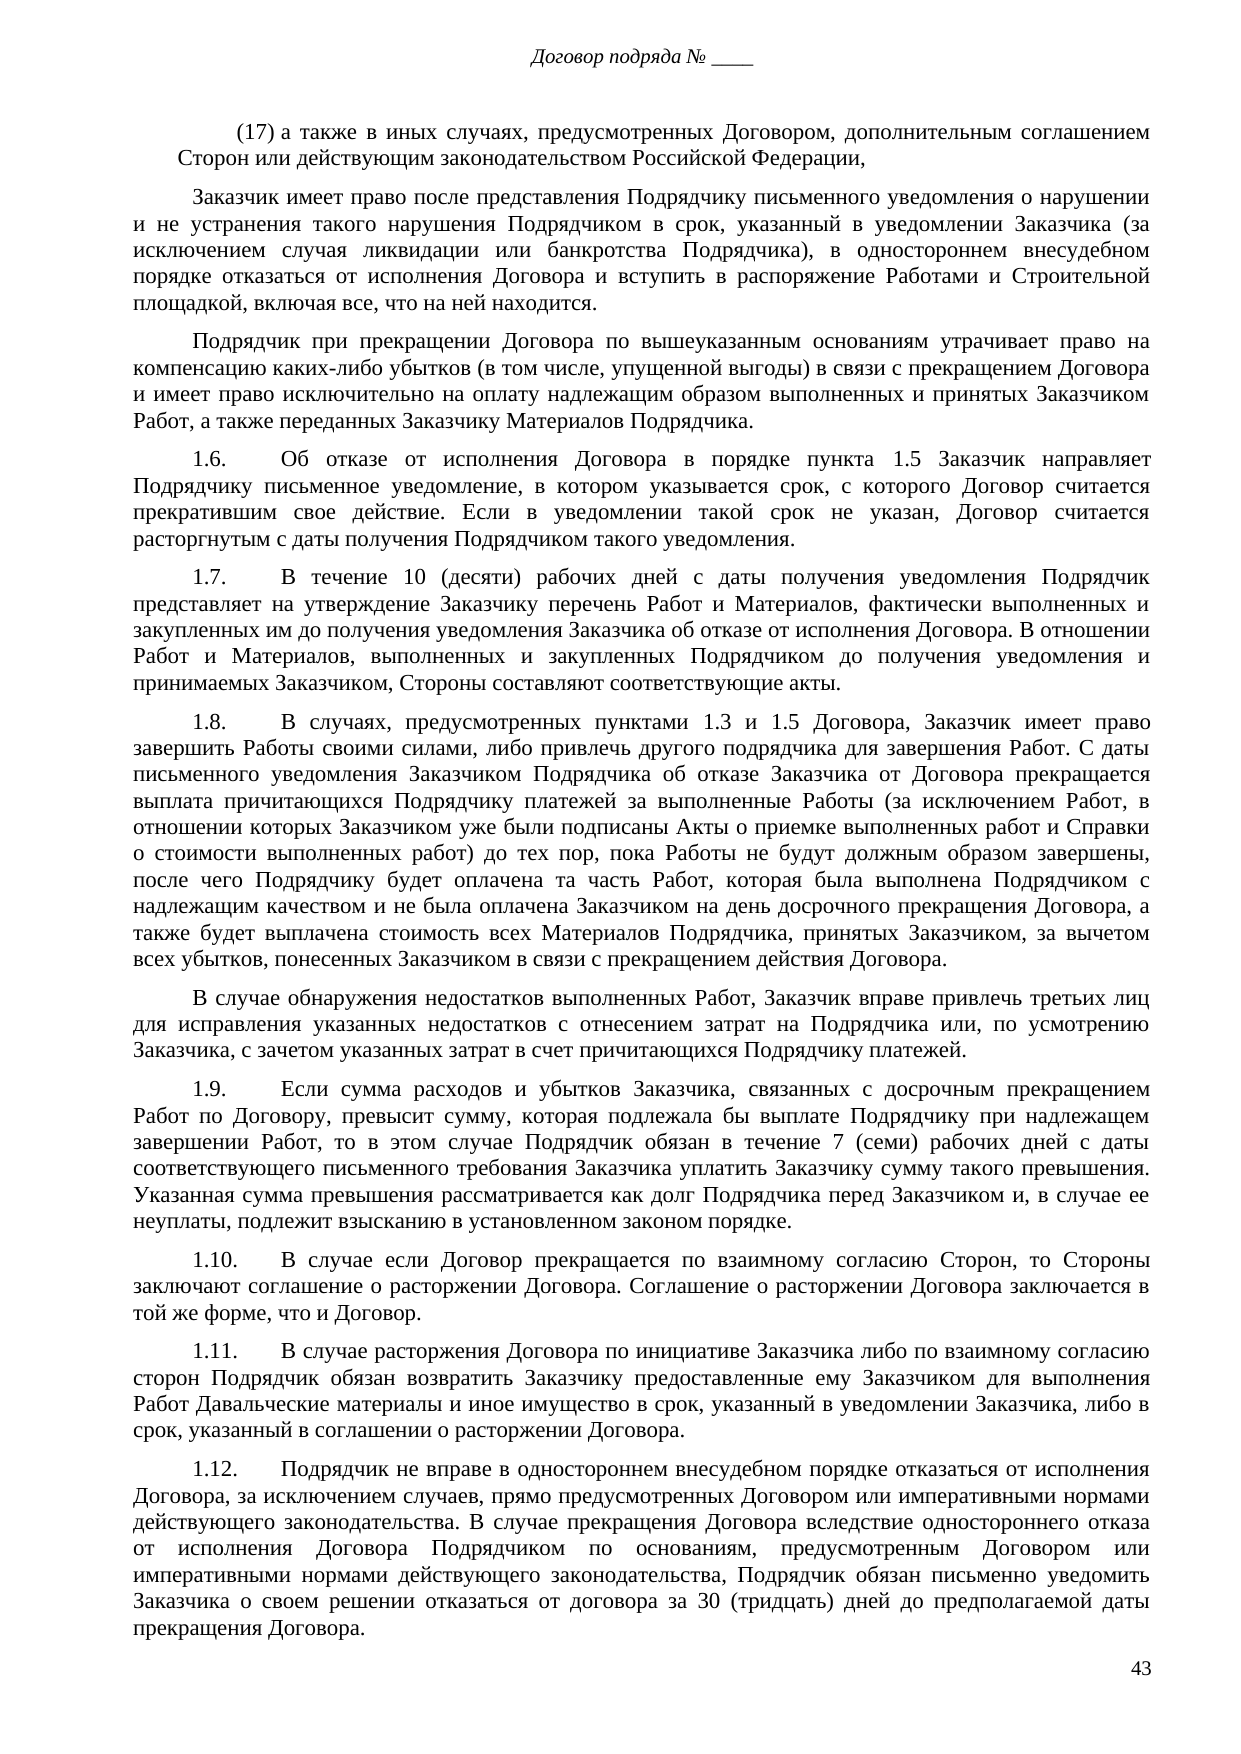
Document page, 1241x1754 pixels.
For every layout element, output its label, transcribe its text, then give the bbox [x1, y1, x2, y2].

text В случае расторжения Договора по инициативе Заказчика либо по взаимному согласию сторон Подрядчик обязан возвратить Заказчику предоставленные ему Заказчиком для выполнения Работ Давальческие материалы и иное имущество в срок, указанный в уведомлении Заказчика, либо в срок, указанный в соглашении о расторжении Договора. [133, 1337, 1152, 1443]
text Об отказе от исполнения Договора в порядке пункта 31.5 Заказчик направляет Подрядчику письменное уведомление, в котором указывается срок, с которого Договор считается прекратившим свое действие. Если в уведомлении такой срок не указан, Договор считается расторгнутым с даты получения Подрядчиком такого уведомления. [133, 446, 1152, 551]
text В случае если Договор прекращается по взаимному согласию Сторон, то Стороны заключают соглашение о расторжении Договора. Соглашение о расторжении Договора заключается в той же форме, что и Договор. [133, 1246, 1152, 1325]
text Если сумма расходов и убытков Заказчика, связанных с досрочным прекращением Работ по Договору, превысит сумму, которая подлежала бы выплате Подрядчику при надлежащем завершении Работ, то в этом случае Подрядчик обязан в течение 7 (семи) рабочих дней с даты соответствующего письменного требования Заказчика уплатить Заказчику сумму такого превышения. Указанная сумма превышения рассматривается как долг Подрядчика перед Заказчиком и, в случае ее неуплаты, подлежит взысканию в установленном законом порядке. [133, 1075, 1152, 1233]
text В случаях, предусмотренных пунктами 31.3 и 31.5 Договора, Заказчик имеет право завершить Работы своими силами, либо привлечь другого подрядчика для завершения Работ. С даты письменного уведомления Заказчиком Подрядчика об отказе Заказчика от Договора прекращается выплата причитающихся Подрядчику платежей за выполненные Работы (за исключением Работ, в отношении которых Заказчиком уже были подписаны Акты о приемке выполненных работ и Справки о стоимости выполненных работ) до тех пор, пока Работы не будут должным образом завершены, после чего Подрядчику будет оплачена та часть Работ, которая была выполнена Подрядчиком с надлежащим качеством и не была оплачена Заказчиком на день досрочного прекращения Договора, а также будет выплачена стоимость всех Материалов Подрядчика, принятых Заказчиком, за вычетом всех убытков, понесенных Заказчиком в связи с прекращением действия Договора. [133, 708, 1152, 971]
text В течение 10 (десяти) рабочих дней с даты получения уведомления Подрядчик представляет на утверждение Заказчику перечень Работ и Материалов, фактически выполненных и закупленных им до получения уведомления Заказчика об отказе от исполнения Договора. В отношении Работ и Материалов, выполненных и закупленных Подрядчиком до получения уведомления и принимаемых Заказчиком, Стороны составляют соответствующие акты. [133, 563, 1152, 695]
list В случае обнаружения недостатков выполненных Работ, Заказчик вправе привлечь третьих лиц для исправления указанных недостатков с отнесением затрат на Подрядчика или, по усмотрению Заказчика, с зачетом указанных затрат в счет причитающихся Подрядчику платежей. [133, 984, 1152, 1063]
text а также в иных случаях, предусмотренных Договором, дополнительным соглашением Сторон или действующим законодательством Российской Федерации, [177, 118, 1152, 171]
list Заказчик имеет право после представления Подрядчику письменного уведомления о нарушении и не устранения такого нарушения Подрядчиком в срок, указанный в уведомлении Заказчика (за исключением случая ликвидации или банкротства Подрядчика), в одностороннем внесудебном порядке отказаться от исполнения Договора и вступить в распоряжение Работами и Строительной площадкой, включая все, что на ней находится. [133, 183, 1152, 315]
list Подрядчик при прекращении Договора по вышеуказанным основаниям утрачивает право на компенсацию каких-либо убытков (в том числе, упущенной выгоды) в связи с прекращением Договора и имеет право исключительно на оплату надлежащим образом выполненных и принятых Заказчиком Работ, а также переданных Заказчику Материалов Подрядчика. [133, 328, 1152, 433]
text Подрядчик не вправе в одностороннем внесудебном порядке отказаться от исполнения Договора, за исключением случаев, прямо предусмотренных Договором или императивными нормами действующего законодательства. В случае прекращения Договора вследствие одностороннего отказа от исполнения Договора Подрядчиком по основаниям, предусмотренным Договором или императивными нормами действующего законодательства, Подрядчик обязан письменно уведомить Заказчика о своем решении отказаться от договора за 30 (тридцать) дней до предполагаемой даты прекращения Договора. [133, 1455, 1152, 1640]
